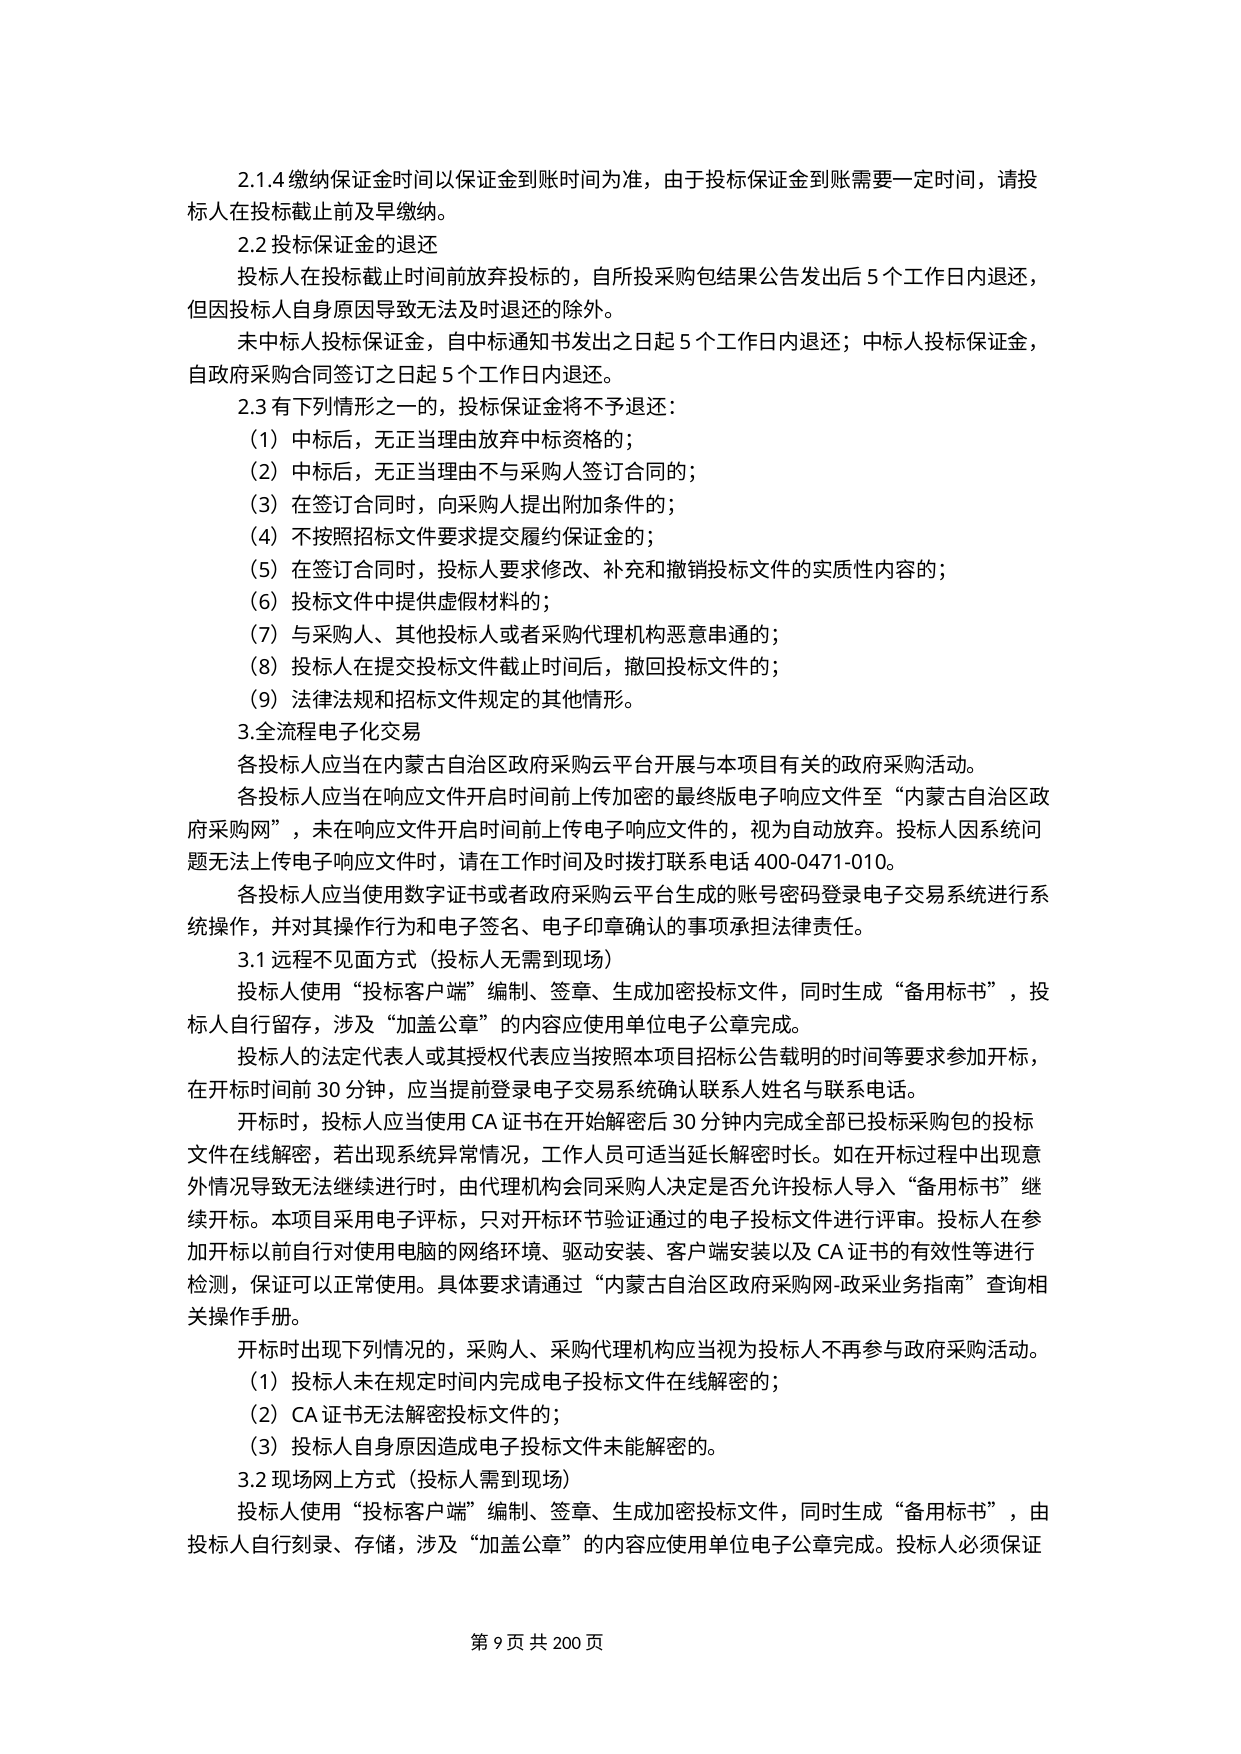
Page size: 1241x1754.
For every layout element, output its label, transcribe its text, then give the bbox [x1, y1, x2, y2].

text （4）不按照招标文件要求提交履约保证金的； [187, 519, 1053, 552]
text （8）投标人在提交投标文件截止时间后，撤回投标文件的； [187, 649, 1053, 682]
text 开标时出现下列情况的，采购人、采购代理机构应当视为投标人不再参与政府采购活动。 [187, 1332, 1053, 1364]
text 2.2投标保证金的退还 [187, 227, 1053, 259]
text （6）投标文件中提供虚假材料的； [187, 584, 1053, 617]
text （5）在签订合同时，投标人要求修改、补充和撤销投标文件的实质性内容的； [187, 552, 1053, 584]
text 开标时，投标人应当使用CA证书在开始解密后30分钟内完成全部已投标采购包的投标文件在线解密，若出现系统异常情况，工作人员可适当延长解密时长。如在开标过程中出现意外情况导致无法继续进行时，由代理机构会同采购人决定是否允许投标人导入“备用标书”继续开标。本项目采用电子评标，只对开标环节验证通过的电子投标文件进行评审。投标人在参加开标以前自行对使用电脑的网络环境、驱动安装、客户端安装以及CA证书的有效性等进行检测，保证可以正常使用。具体要求请通过“内蒙古自治区政府采购网-政采业务指南”查询相关操作手册。 [187, 1104, 1053, 1332]
text 2.1.4缴纳保证金时间以保证金到账时间为准，由于投标保证金到账需要一定时间，请投标人在投标截止前及早缴纳。 [187, 162, 1053, 227]
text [187, 1494, 1053, 1559]
text （9）法律法规和招标文件规定的其他情形。 [187, 682, 1053, 714]
text 各投标人应当在内蒙古自治区政府采购云平台开展与本项目有关的政府采购活动。 [187, 747, 1053, 779]
text （3）投标人自身原因造成电子投标文件未能解密的。 [187, 1429, 1053, 1462]
text （1）中标后，无正当理由放弃中标资格的； [187, 422, 1053, 454]
text （1）投标人未在规定时间内完成电子投标文件在线解密的； [187, 1364, 1053, 1397]
text （2）CA证书无法解密投标文件的； [187, 1397, 1053, 1429]
text （2）中标后，无正当理由不与采购人签订合同的； [187, 454, 1053, 487]
text 投标人的法定代表人或其授权代表应当按照本项目招标公告载明的时间等要求参加开标，在开标时间前30分钟，应当提前登录电子交易系统确认联系人姓名与联系电话。 [187, 1039, 1053, 1104]
text （7）与采购人、其他投标人或者采购代理机构恶意串通的； [187, 617, 1053, 649]
text 2.3有下列情形之一的，投标保证金将不予退还： [187, 389, 1053, 422]
text （3）在签订合同时，向采购人提出附加条件的； [187, 487, 1053, 519]
text 各投标人应当使用数字证书或者政府采购云平台生成的账号密码登录电子交易系统进行系统操作，并对其操作行为和电子签名、电子印章确认的事项承担法律责任。 [187, 877, 1053, 942]
text 投标人使用“投标客户端”编制、签章、生成加密投标文件，同时生成“备用标书”，投标人自行留存，涉及“加盖公章”的内容应使用单位电子公章完成。 [187, 974, 1053, 1039]
text 未中标人投标保证金，自中标通知书发出之日起5个工作日内退还；中标人投标保证金，自政府采购合同签订之日起5个工作日内退还。 [187, 324, 1053, 389]
text 3.2现场网上方式（投标人需到现场） [187, 1462, 1053, 1494]
text 各投标人应当在响应文件开启时间前上传加密的最终版电子响应文件至“内蒙古自治区政府采购网”，未在响应文件开启时间前上传电子响应文件的，视为自动放弃。投标人因系统问题无法上传电子响应文件时，请在工作时间及时拨打联系电话400-0471-010。 [187, 779, 1053, 877]
text 3.全流程电子化交易 [187, 714, 1053, 747]
text 3.1远程不见面方式（投标人无需到现场） [187, 942, 1053, 974]
text 投标人在投标截止时间前放弃投标的，自所投采购包结果公告发出后5个工作日内退还，但因投标人自身原因导致无法及时退还的除外。 [187, 259, 1053, 324]
